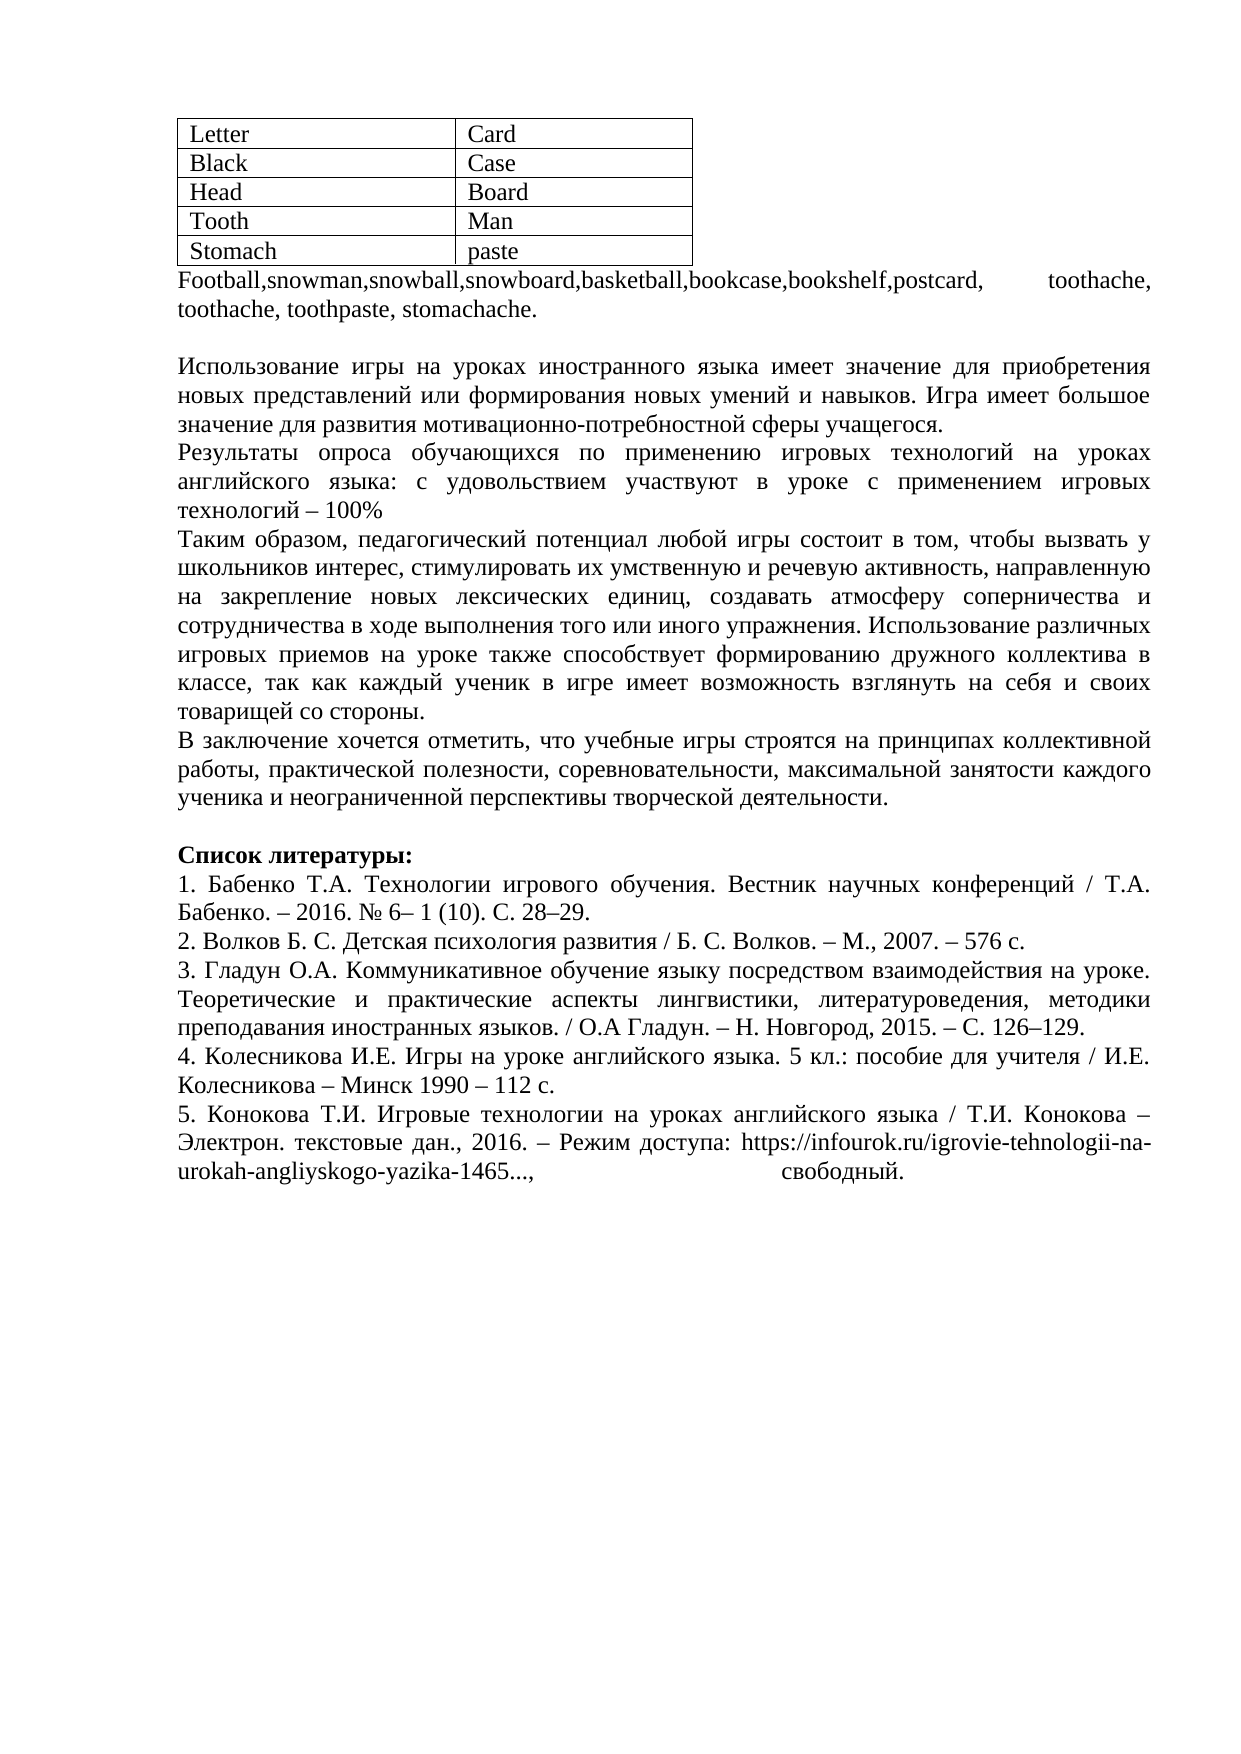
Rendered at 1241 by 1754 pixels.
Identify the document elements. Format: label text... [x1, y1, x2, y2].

table_cell Tooth [178, 207, 455, 235]
table_cell Man [456, 207, 692, 235]
text 2. Волков Б. С. Детская психология развития / Б. С. Волков. – М., 2007. – 576 c. [177, 926, 1152, 955]
table_cell Stomach [178, 236, 455, 264]
table_cell Case [456, 149, 692, 177]
table_cell Black [178, 149, 455, 177]
text Использование игры на уроках иностранного языка имеет значение для приобретения новых представлений или формирования новых умений и навыков. Игра имеет большое значение для развития мотивационно-потребностной сферы учащегося. [177, 351, 1152, 437]
text Результаты опроса обучающихся по применению игровых технологий на уроках английского языка: с удовольствием участвуют в уроке с применением игровых технологий – 100% [177, 437, 1152, 524]
text В заключение хочется отметить, что учебные игры строятся на принципах коллективной работы, практической полезности, соревновательности, максимальной занятости каждого ученика и неограниченной перспективы творческой деятельности. [177, 725, 1152, 811]
table_cell Card [456, 119, 692, 147]
text 4. Колесникова И.Е. Игры на уроке английского языка. 5 кл.: пособие для учителя / И.Е. Колесникова – Минск 1990 – 112 с. [177, 1041, 1152, 1099]
table_cell paste [456, 236, 692, 264]
text 3. Гладун О.А. Коммуникативное обучение языку посредством взаимодействия на уроке. Теоретические и практические аспекты лингвистики, литературоведения, методики преподавания иностранных языков. / О.А Гладун. – Н. Новгород, 2015. – С. 126–129. [177, 955, 1152, 1041]
text Список литературы: [177, 840, 1152, 869]
text 1. Бабенко Т.А. Технологии игрового обучения. Вестник научных конференций / Т.А. Бабенко. – 2016. № 6– 1 (10). С. 28–29. [177, 869, 1152, 926]
table_cell Letter [178, 119, 455, 147]
text Таким образом, педагогический потенциал любой игры состоит в том, чтобы вызвать у школьников интерес, стимулировать их умственную и речевую активность, направленную на закрепление новых лексических единиц, создавать атмосферу соперничества и сотрудничества в ходе выполнения того или иного упражнения. Использование различных игровых приемов на уроке также способствует формированию дружного коллектива в классе, так как каждый ученик в игре имеет возможность взглянуть на себя и своих товарищей со стороны. [177, 524, 1152, 725]
text 5. Конокова Т.И. Игровые технологии на уроках английского языка / Т.И. Конокова – Электрон. текстовые дан., 2016. – Режим доступа: https://infourok.ru/igrovie-tehnologii-na-urokah-angliyskogo-yazika-1465..., свободный. [177, 1099, 1152, 1242]
table_cell Head [178, 178, 455, 206]
table_cell Board [456, 178, 692, 206]
text Football,snowman,snowball,snowboard,basketball,bookcase,bookshelf,postcard, toothache, toothache, toothpaste, stomachache. [177, 265, 1152, 322]
